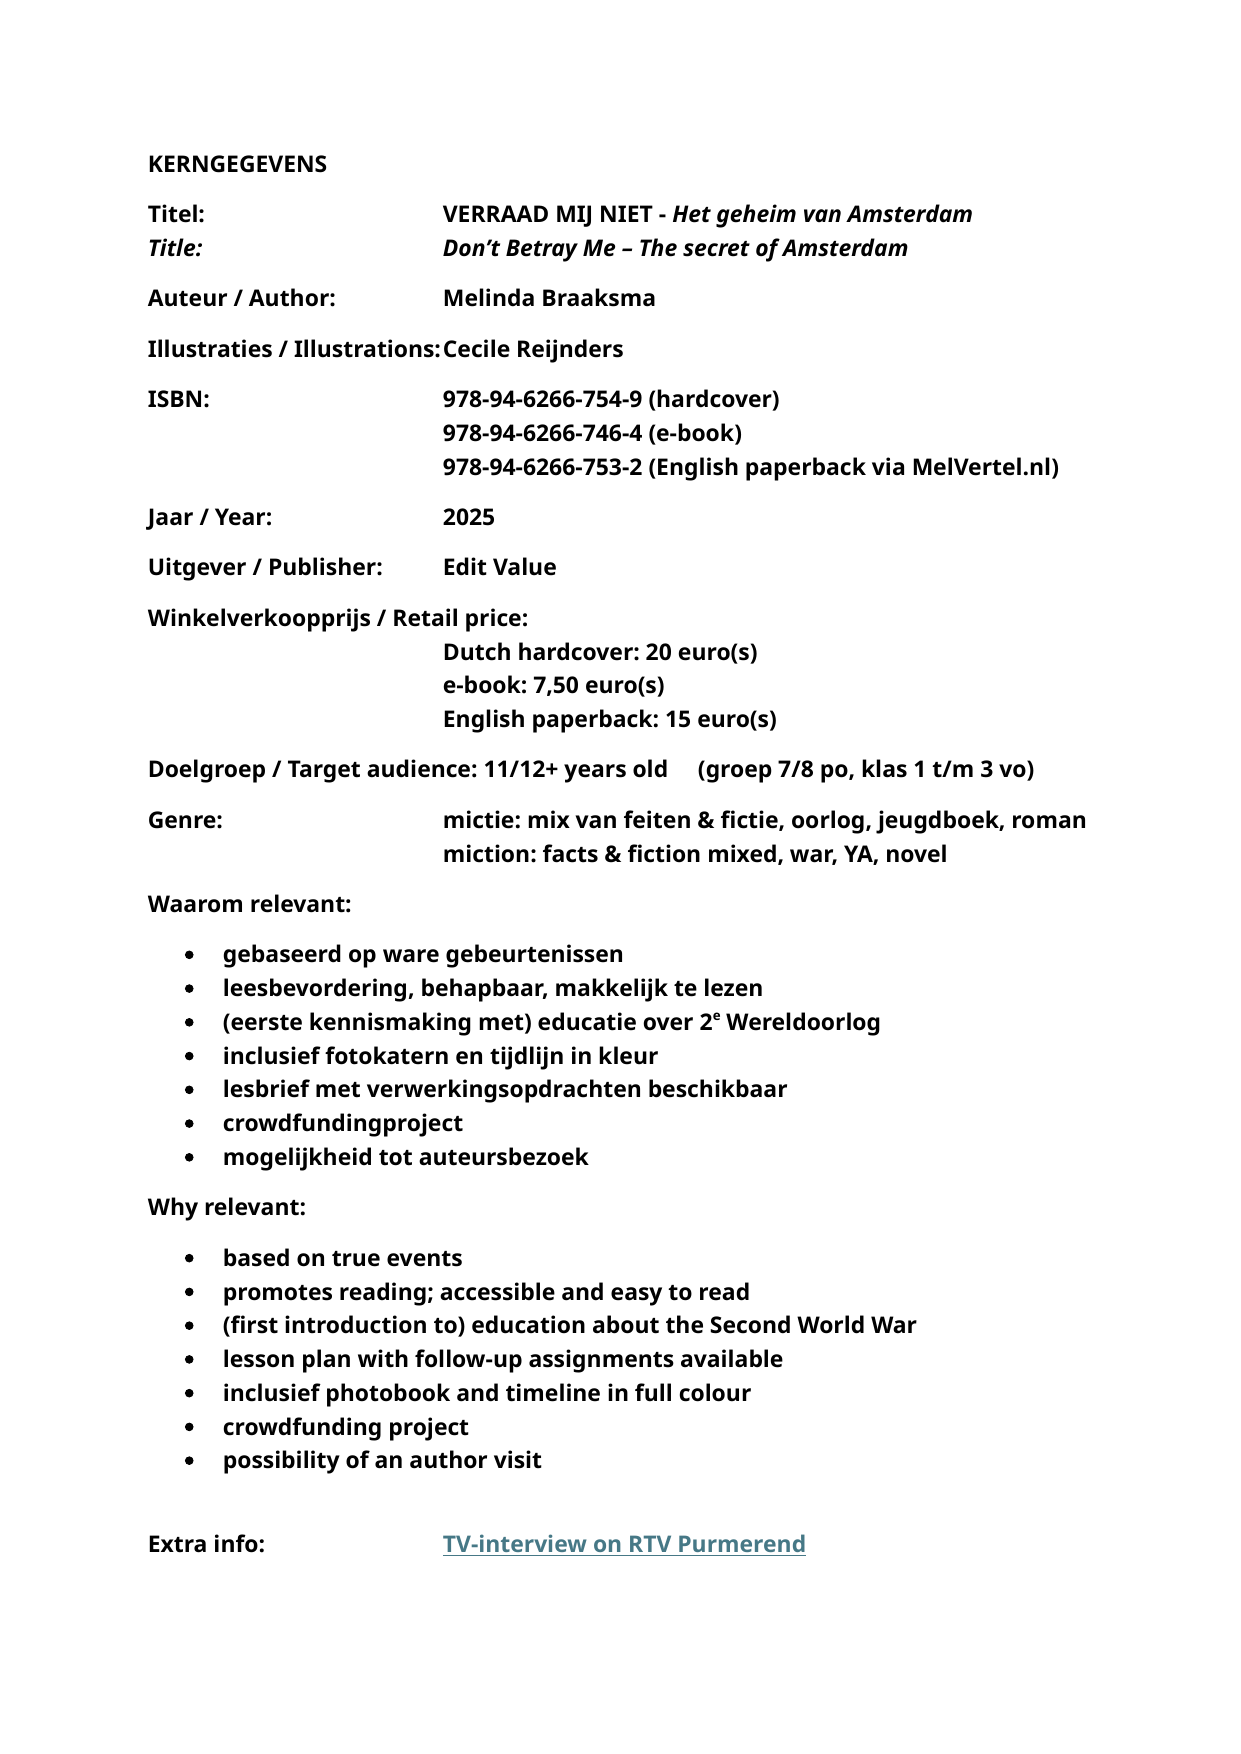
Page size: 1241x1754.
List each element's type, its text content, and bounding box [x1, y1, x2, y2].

list mogelijkheid tot auteursbezoek [185, 1141, 1093, 1172]
list promotes reading; accessible and easy to read [185, 1276, 1093, 1307]
text Why relevant: [148, 1191, 1093, 1223]
text ISBN: 978-94-6266-754-9 (hardcover) 978-94-6266-746-4 (e-book) 978-94-6266-753-2 (English paperback via MelVertel.nl) [148, 383, 1093, 482]
list lesbrief met verwerkingsopdrachten beschikbaar [185, 1073, 1093, 1105]
text Uitgever / Publisher: Edit Value [148, 551, 1093, 583]
list leesbevordering, behapbaar, makkelijk te lezen [185, 972, 1093, 1003]
text Extra info: TV-interview on RTV Purmerend [148, 1495, 1093, 1560]
text Jaar / Year: 2025 [148, 501, 1093, 532]
list crowdfundingproject [185, 1107, 1093, 1138]
list lesson plan with follow-up assignments available [185, 1343, 1093, 1374]
text Auteur / Author: Melinda Braaksma [148, 282, 1093, 313]
text Doelgroep / Target audience: 11/12+ years old (groep 7/8 po, klas 1 t/m 3 vo) [148, 753, 1093, 785]
text KERNGEGEVENS [148, 148, 1093, 179]
list gebaseerd op ware gebeurtenissen [185, 938, 1093, 970]
text Winkelverkoopprijs / Retail price: Dutch hardcover: 20 euro(s) e-book: 7,50 euro(s) English paperback: 15 euro(s) [148, 602, 1093, 734]
list (eerste kennismaking met) educatie over 2e Wereldoorlog [185, 1006, 1093, 1037]
list possibility of an author visit [185, 1444, 1093, 1476]
text Titel: VERRAAD MIJ NIET - Het geheim van Amsterdam Title: Don’t Betray Me – The secret of Amsterdam [148, 198, 1093, 263]
list inclusief photobook and timeline in full colour [185, 1377, 1093, 1408]
list crowdfunding project [185, 1411, 1093, 1442]
text Illustraties / Illustrations: Cecile Reijnders [148, 333, 1093, 364]
list based on true events [185, 1242, 1093, 1273]
text Waarom relevant: [148, 888, 1093, 919]
list inclusief fotokatern en tijdlijn in kleur [185, 1040, 1093, 1071]
list (first introduction to) education about the Second World War [185, 1309, 1093, 1341]
text Genre: mictie: mix van feiten & fictie, oorlog, jeugdboek, roman miction: facts & fiction mixed, war, YA, novel [148, 804, 1093, 869]
